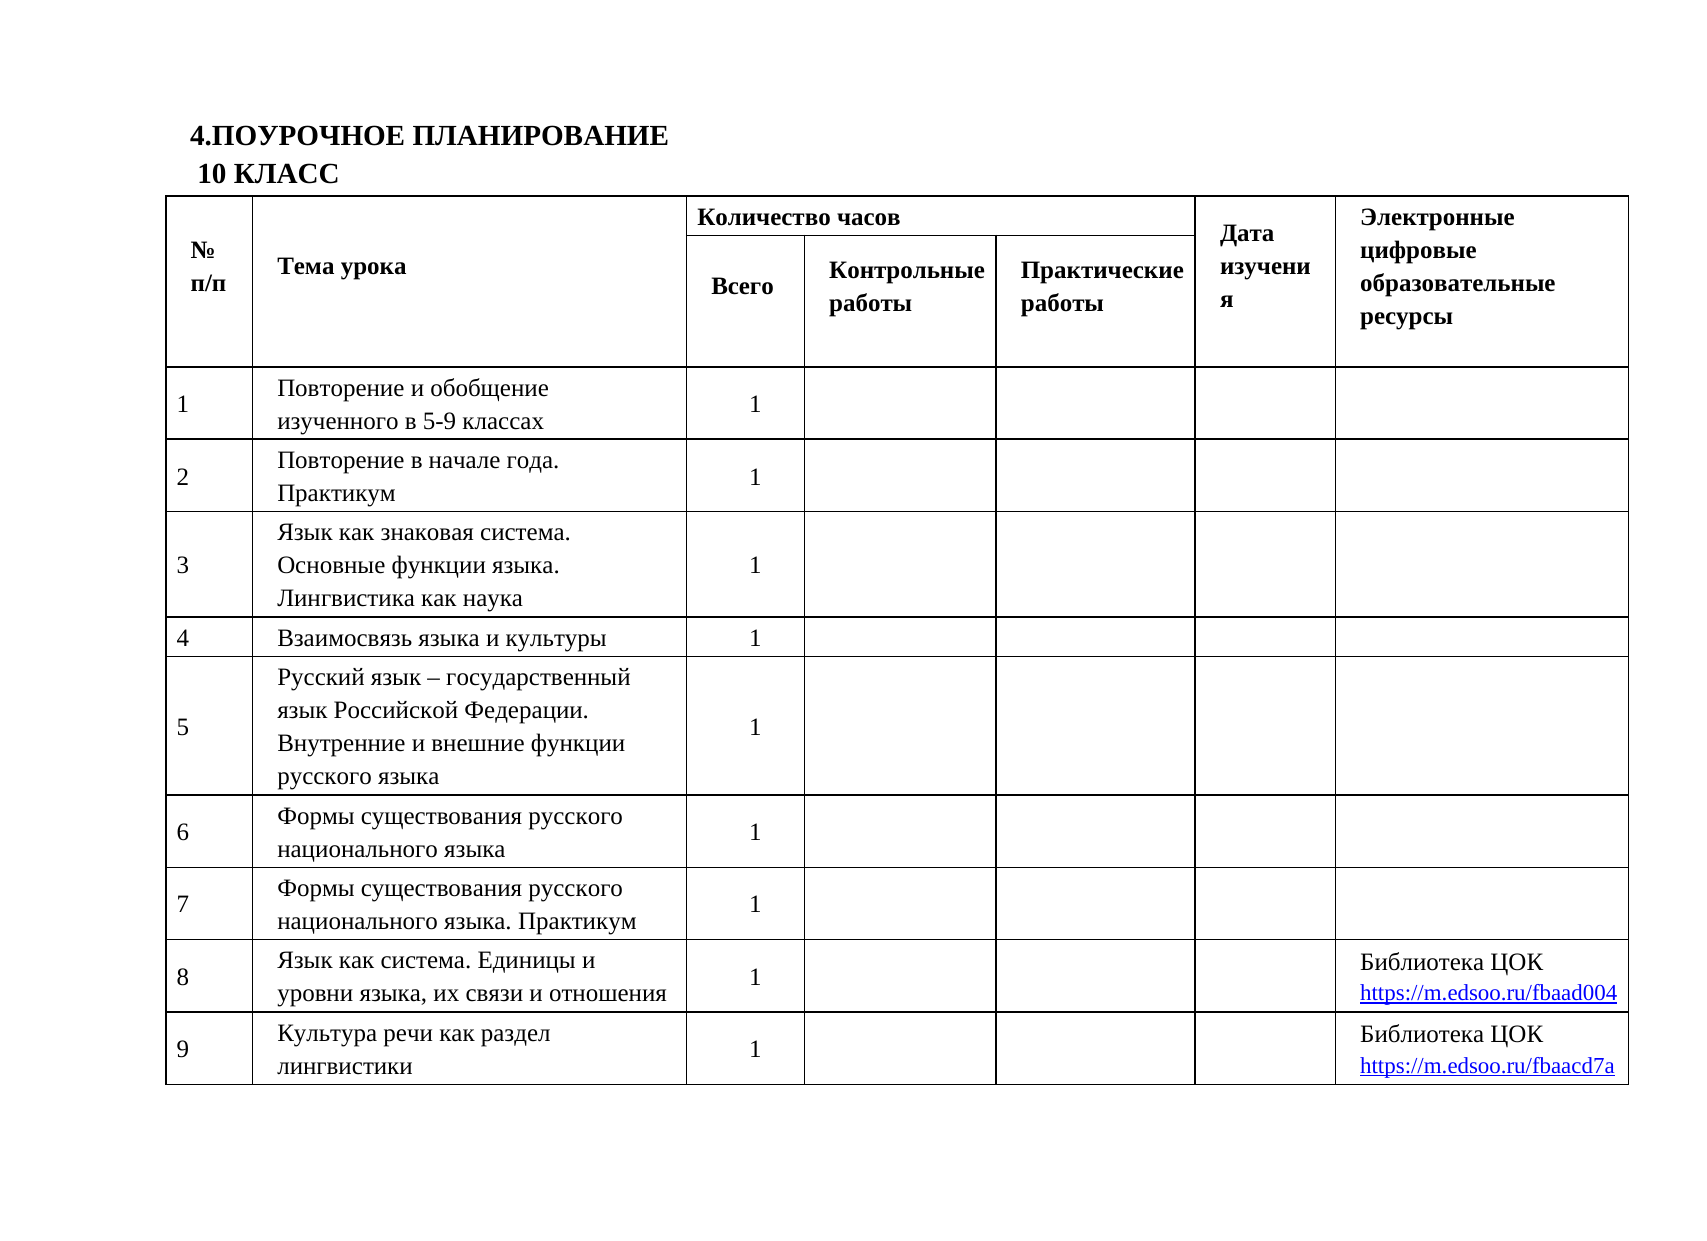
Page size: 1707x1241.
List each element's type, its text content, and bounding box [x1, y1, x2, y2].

table_cell Библиотека ЦОК https://m.edsoo.ru/fbaad004 [1336, 940, 1628, 1011]
table_cell 1 [687, 512, 804, 616]
text 10 КЛАСС [190, 157, 1618, 190]
table_cell 3 [167, 512, 252, 616]
table_cell [1336, 618, 1628, 656]
table_cell 1 [687, 440, 804, 511]
table_cell 1 [687, 368, 804, 438]
table_cell Библиотека ЦОК https://m.edsoo.ru/fbaacd7a [1336, 1013, 1628, 1083]
table_cell [997, 1013, 1194, 1083]
table_cell Русский язык – государственный язык Российской Федерации. Внутренние и внешние функции русского языка [253, 657, 686, 794]
table_cell [1196, 368, 1335, 438]
table_cell [1196, 868, 1335, 939]
table_cell [805, 657, 995, 794]
table_cell 1 [687, 657, 804, 794]
table_cell [997, 618, 1194, 656]
table_cell [997, 368, 1194, 438]
table_cell [997, 657, 1194, 794]
table_cell [805, 618, 995, 656]
table_header Дата изучения [1196, 197, 1335, 366]
table_cell Формы существования русского национального языка. Практикум [253, 868, 686, 939]
table_cell 6 [167, 796, 252, 866]
table_cell Повторение и обобщение изученного в 5-9 классах [253, 368, 686, 438]
table_cell [805, 368, 995, 438]
table_cell [997, 440, 1194, 511]
table_cell Повторение в начале года. Практикум [253, 440, 686, 511]
table_header Тема урока [253, 197, 686, 366]
table_header Электронные цифровые образовательные ресурсы [1336, 197, 1628, 366]
table_cell Формы существования русского национального языка [253, 796, 686, 866]
table_cell [1196, 1013, 1335, 1083]
table_header № п/п [167, 197, 252, 366]
table_header Количество часов [687, 197, 1194, 234]
table_cell Всего [687, 236, 804, 366]
table_cell [1336, 868, 1628, 939]
table_cell [805, 440, 995, 511]
table_cell [1196, 618, 1335, 656]
table_cell [997, 796, 1194, 866]
table_cell 2 [167, 440, 252, 511]
table_cell [1336, 368, 1628, 438]
table_cell [1336, 440, 1628, 511]
text 4.ПОУРОЧНОЕ ПЛАНИРОВАНИЕ [190, 118, 1618, 152]
table_cell 1 [687, 940, 804, 1011]
table_cell 4 [167, 618, 252, 656]
table_cell [805, 1013, 995, 1083]
table_cell 1 [687, 796, 804, 866]
table_cell 1 [687, 618, 804, 656]
table_cell 8 [167, 940, 252, 1011]
table_cell [1196, 940, 1335, 1011]
table_cell [1196, 440, 1335, 511]
table_cell 7 [167, 868, 252, 939]
table_cell [805, 512, 995, 616]
table_cell [1336, 512, 1628, 616]
table_cell Практические работы [997, 236, 1194, 366]
table_cell [1196, 512, 1335, 616]
table_cell [997, 868, 1194, 939]
table_cell [1196, 657, 1335, 794]
table_cell Язык как знаковая система. Основные функции языка. Лингвистика как наука [253, 512, 686, 616]
table_cell Язык как система. Единицы и уровни языка, их связи и отношения [253, 940, 686, 1011]
table_cell [1336, 657, 1628, 794]
table_cell Взаимосвязь языка и культуры [253, 618, 686, 656]
table_cell [1196, 796, 1335, 866]
table_cell [805, 940, 995, 1011]
table_cell 1 [687, 868, 804, 939]
table_cell Культура речи как раздел лингвистики [253, 1013, 686, 1083]
table_cell [1336, 796, 1628, 866]
table_cell 9 [167, 1013, 252, 1083]
table_cell [805, 796, 995, 866]
table_cell [997, 512, 1194, 616]
table_cell [805, 868, 995, 939]
table_cell 1 [167, 368, 252, 438]
table_cell 5 [167, 657, 252, 794]
table_cell [997, 940, 1194, 1011]
table_cell Контрольные работы [805, 236, 995, 366]
table_cell 1 [687, 1013, 804, 1083]
